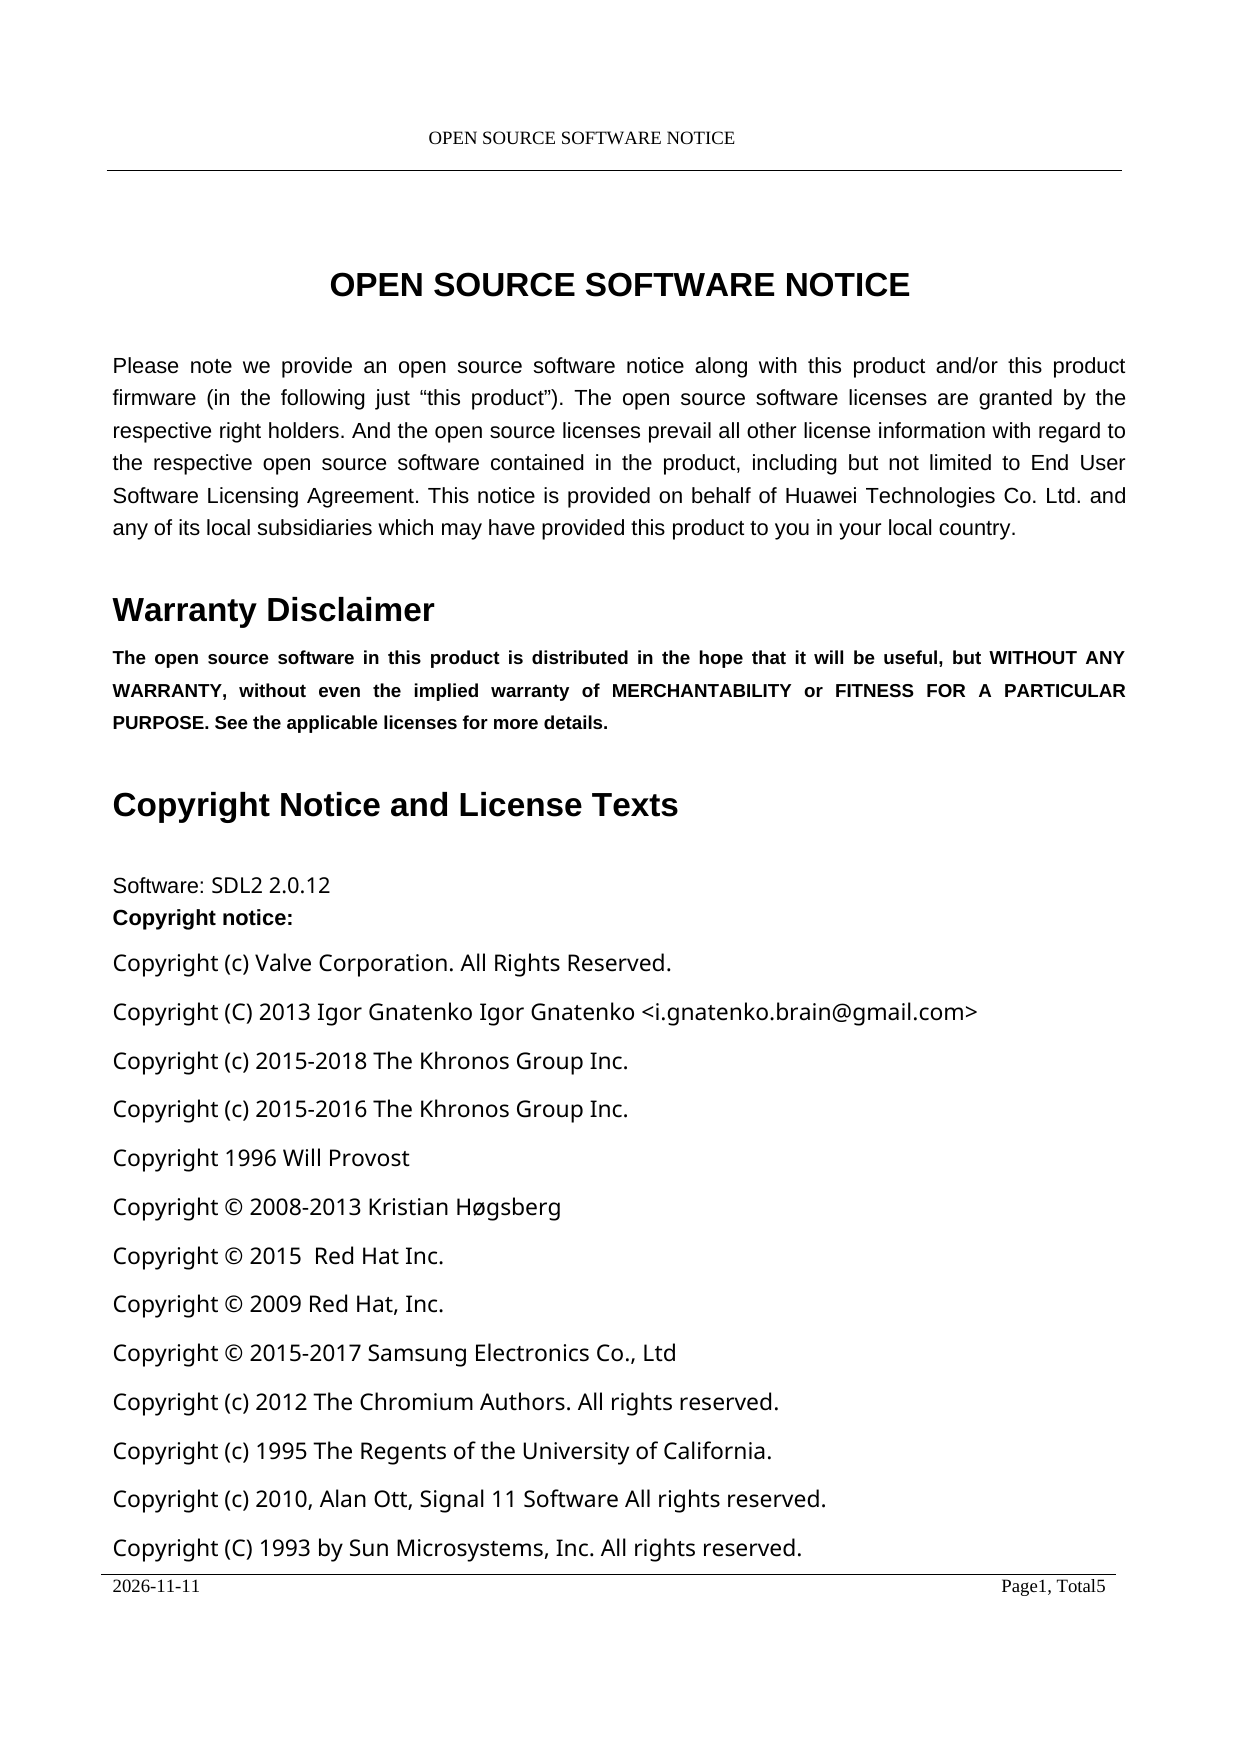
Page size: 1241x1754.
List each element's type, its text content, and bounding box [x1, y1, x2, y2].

text The open source software in this product is distributed in the hope that it will be useful, but WITHOUT ANY WARRANTY, without even the implied warranty of MERCHANTABILITY or FITNESS FOR A PARTICULAR PURPOSE. See the applicable licenses for more details. [112, 641, 1128, 739]
text Please note we provide an open source software notice along with this product and/or this product firmware (in the following just “this product”). The open source software licenses are granted by the respective right holders. And the open source licenses prevail all other license information with regard to the respective open source software contained in the product, including but not limited to End User Software Licensing Agreement. This notice is provided on behalf of Huawei Technologies Co. Ltd. and any of its local subsidiaries which may have provided this product to you in your local country. [112, 349, 1128, 544]
text Warranty Disclaimer [112, 576, 1128, 641]
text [112, 947, 1128, 1564]
text Copyright Notice and License Texts [112, 771, 1128, 836]
text Software: SDL2 2.0.12 [112, 869, 1128, 901]
text OPEN SOURCE SOFTWARE NOTICE [112, 251, 1128, 316]
text Copyright notice: [112, 901, 1128, 934]
